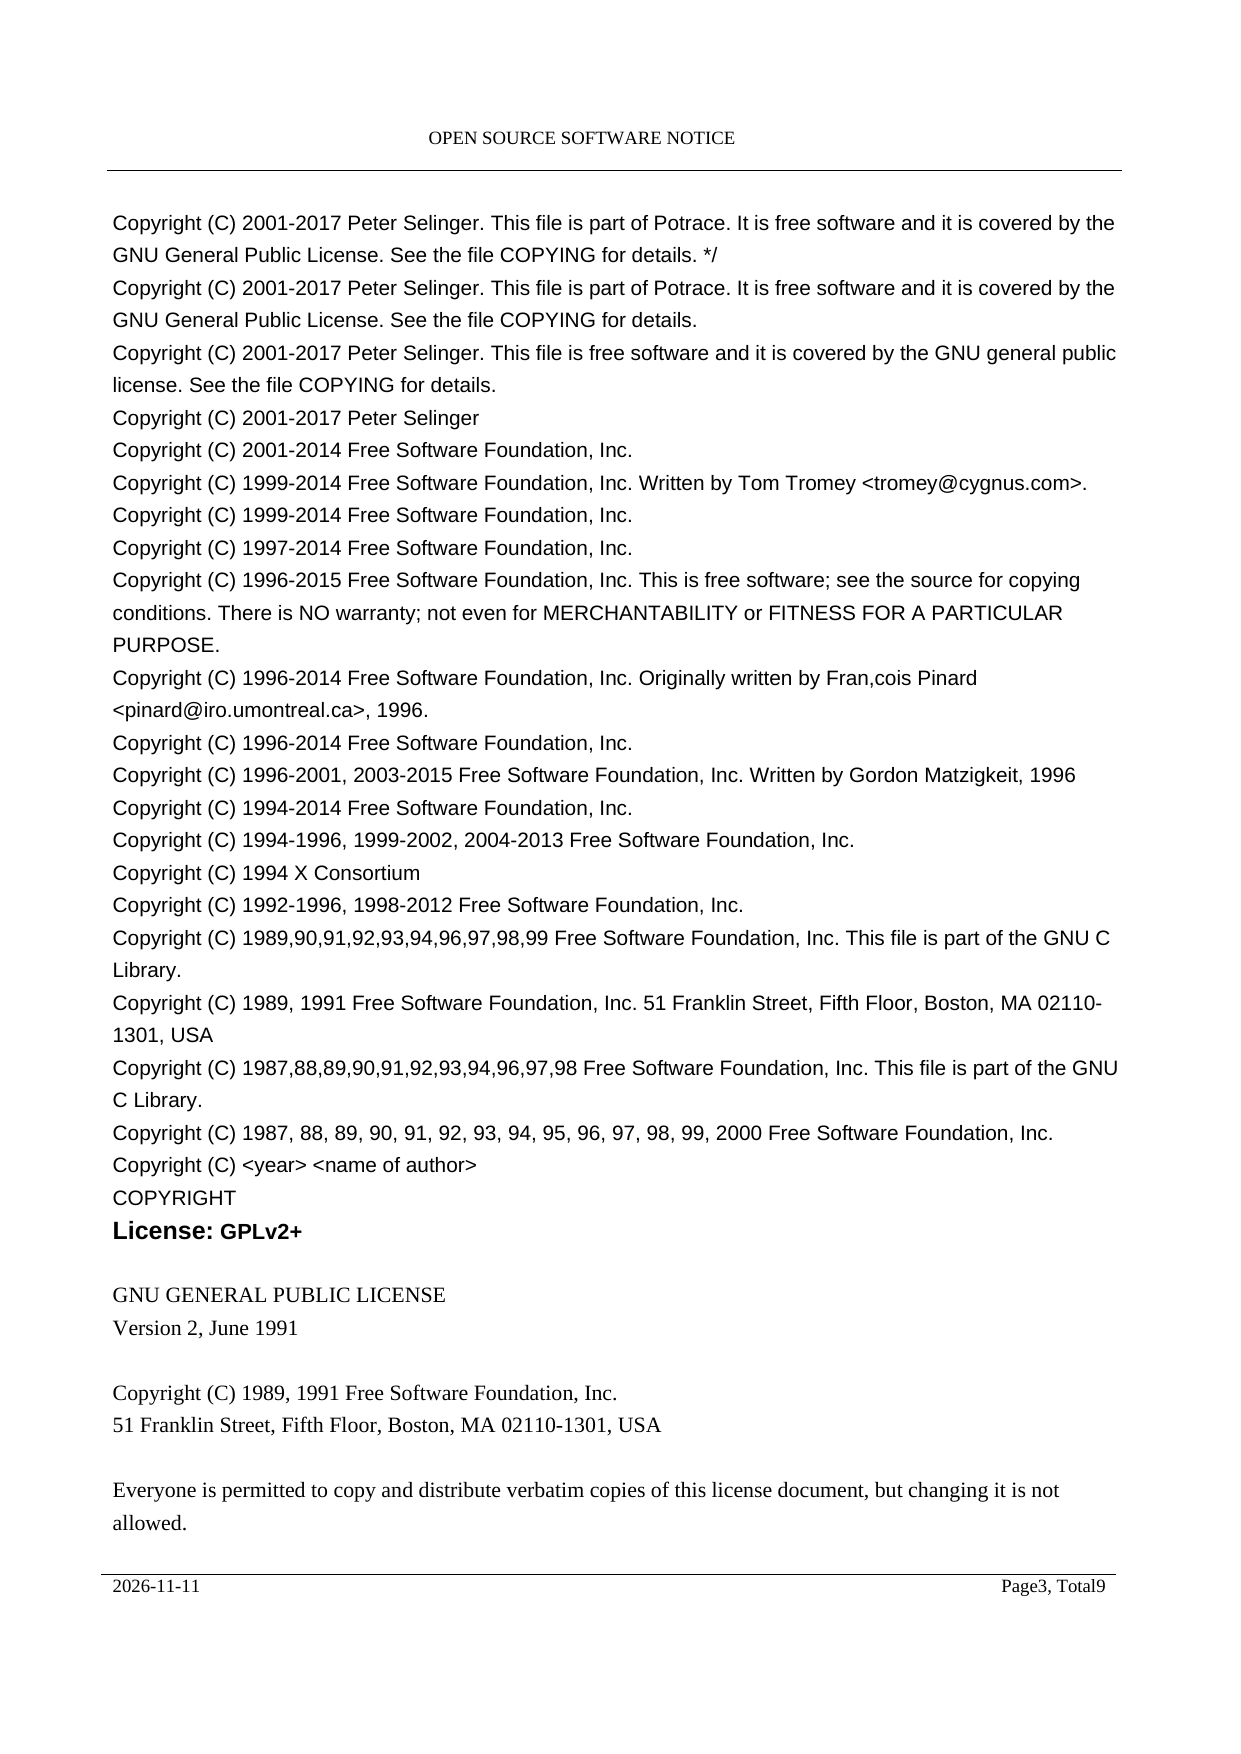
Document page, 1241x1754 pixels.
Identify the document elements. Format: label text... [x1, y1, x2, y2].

text COPYRIGHT [112, 1181, 1128, 1214]
text Copyright (C) 2001-2017 Peter Selinger [112, 401, 1128, 434]
text Copyright (C) 1999-2014 Free Software Foundation, Inc. [112, 499, 1128, 531]
text Copyright (C) <year> <name of author> [112, 1149, 1128, 1181]
text Copyright (C) 1994-2014 Free Software Foundation, Inc. [112, 791, 1128, 824]
text Copyright (C) 1996-2015 Free Software Foundation, Inc. This is free software; see the source for copying conditions. There is NO warranty; not even for MERCHANTABILITY or FITNESS FOR A PARTICULAR PURPOSE. [112, 564, 1128, 661]
text Copyright (C) 1989,90,91,92,93,94,96,97,98,99 Free Software Foundation, Inc. This file is part of the GNU C Library. [112, 921, 1128, 986]
text Copyright (C) 2001-2017 Peter Selinger. This file is part of Potrace. It is free software and it is covered by the GNU General Public License. See the file COPYING for details. */ [112, 206, 1128, 271]
text Copyright (C) 2001-2017 Peter Selinger. This file is part of Potrace. It is free software and it is covered by the GNU General Public License. See the file COPYING for details. [112, 271, 1128, 336]
text Copyright (C) 1987,88,89,90,91,92,93,94,96,97,98 Free Software Foundation, Inc. This file is part of the GNU C Library. [112, 1051, 1128, 1116]
text Copyright (C) 1994 X Consortium [112, 856, 1128, 889]
text Copyright (C) 1987, 88, 89, 90, 91, 92, 93, 94, 95, 96, 97, 98, 99, 2000 Free Software Foundation, Inc. [112, 1116, 1128, 1149]
text Copyright (C) 1994-1996, 1999-2002, 2004-2013 Free Software Foundation, Inc. [112, 824, 1128, 856]
text Copyright (C) 2001-2014 Free Software Foundation, Inc. [112, 434, 1128, 466]
text Copyright (C) 1997-2014 Free Software Foundation, Inc. [112, 531, 1128, 564]
text Copyright (C) 1996-2001, 2003-2015 Free Software Foundation, Inc. Written by Gordon Matzigkeit, 1996 [112, 759, 1128, 791]
text Copyright (C) 1989, 1991 Free Software Foundation, Inc. 51 Franklin Street, Fifth Floor, Boston, MA 02110-1301, USA [112, 986, 1128, 1051]
text Copyright (C) 1992-1996, 1998-2012 Free Software Foundation, Inc. [112, 889, 1128, 921]
text Copyright (C) 1996-2014 Free Software Foundation, Inc. [112, 726, 1128, 759]
text Copyright (C) 1999-2014 Free Software Foundation, Inc. Written by Tom Tromey <tromey@cygnus.com>. [112, 466, 1128, 499]
text Copyright (C) 2001-2017 Peter Selinger. This file is free software and it is covered by the GNU general public license. See the file COPYING for details. [112, 336, 1128, 401]
text Copyright (C) 1996-2014 Free Software Foundation, Inc. Originally written by Fran,cois Pinard <pinard@iro.umontreal.ca>, 1996. [112, 661, 1128, 726]
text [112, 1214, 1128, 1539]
